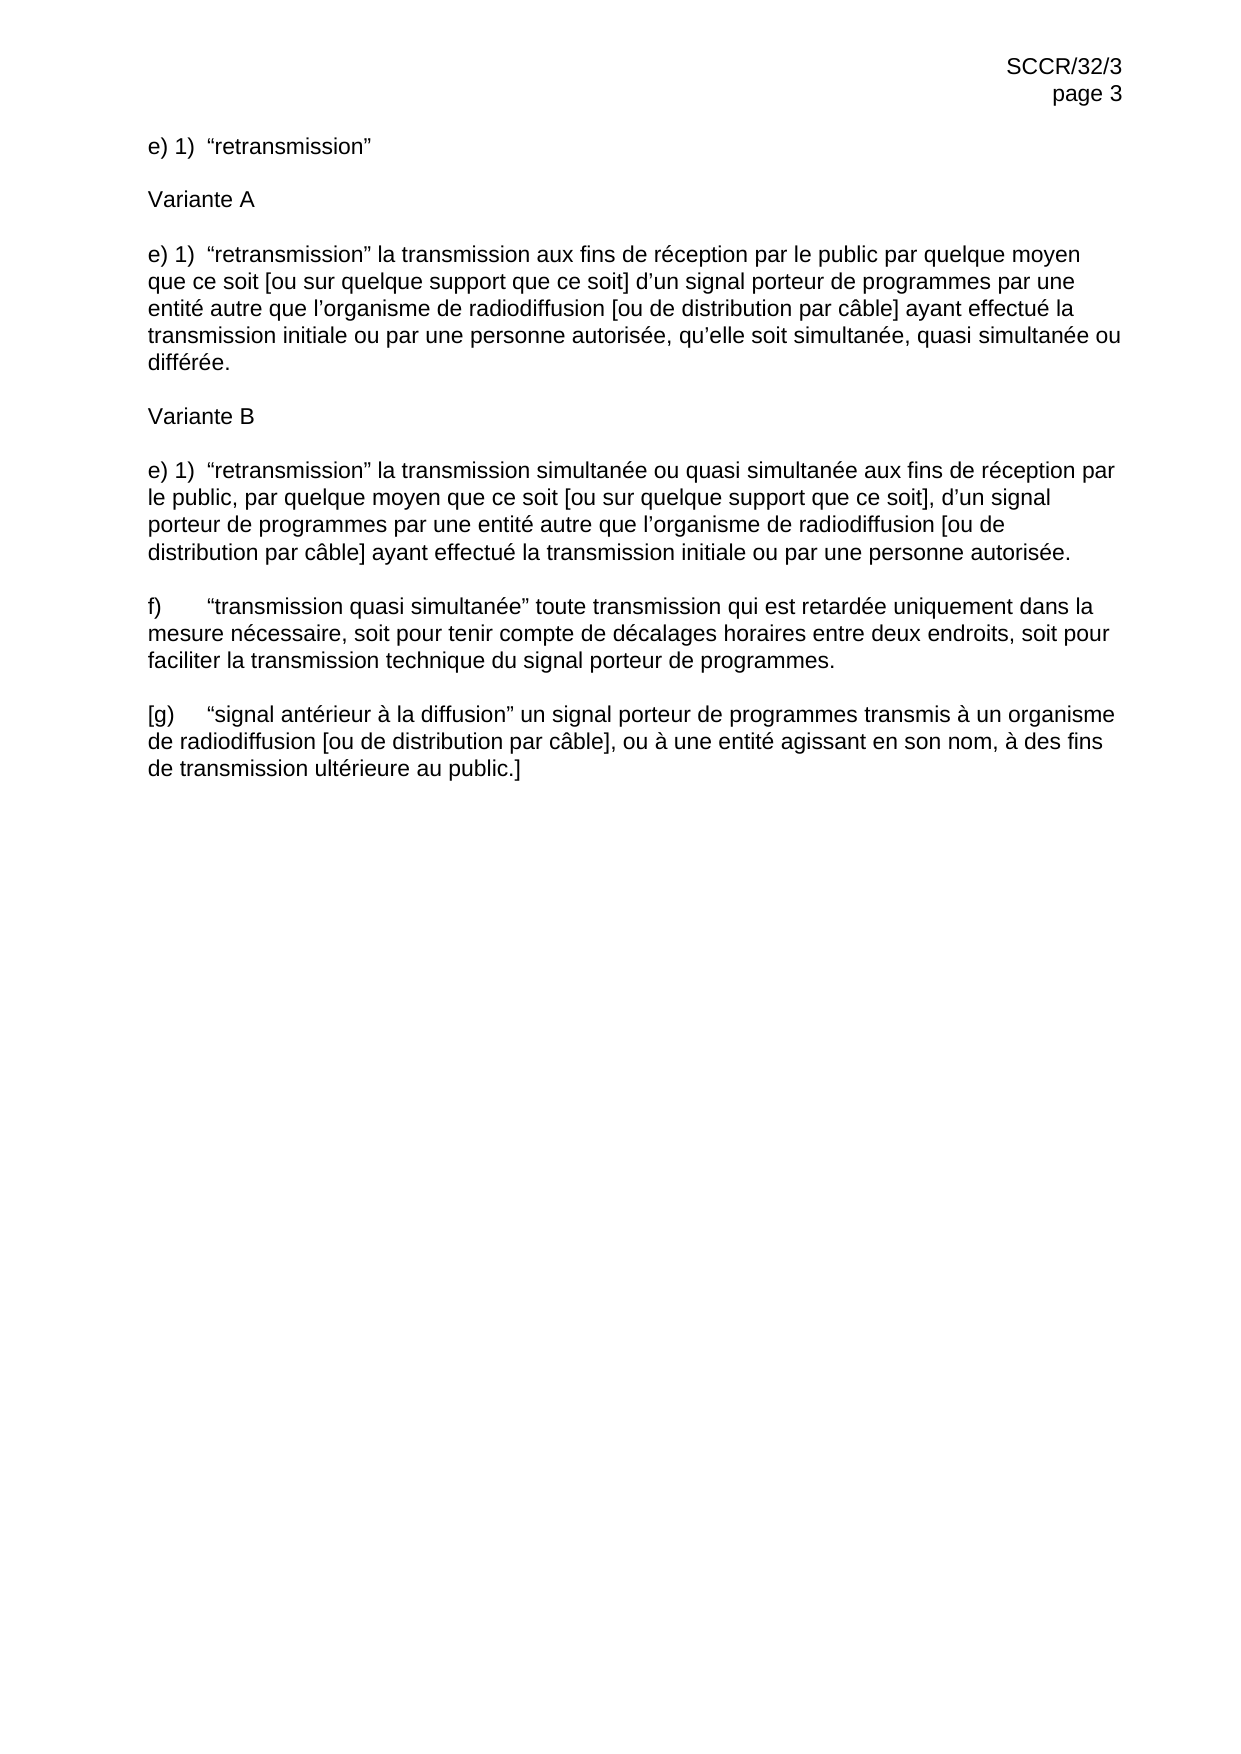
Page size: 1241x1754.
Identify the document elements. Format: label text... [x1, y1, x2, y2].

text Variante A [148, 186, 1122, 213]
text e) 1) “retransmission” [148, 132, 1122, 159]
text [g) “signal antérieur à la diffusion” un signal porteur de programmes transmis à un organisme de radiodiffusion [ou de distribution par câble], ou à une entité agissant en son nom, à des fins de transmission ultérieure au public.] [148, 700, 1122, 781]
text f) “transmission quasi simultanée” toute transmission qui est retardée uniquement dans la mesure nécessaire, soit pour tenir compte de décalages horaires entre deux endroits, soit pour faciliter la transmission technique du signal porteur de programmes. [148, 592, 1122, 673]
text e) 1) “retransmission” la transmission simultanée ou quasi simultanée aux fins de réception par le public, par quelque moyen que ce soit [ou sur quelque support que ce soit], d’un signal porteur de programmes par une entité autre que l’organisme de radiodiffusion [ou de distribution par câble] ayant effectué la transmission initiale ou par une personne autorisée. [148, 456, 1122, 565]
text Variante B [148, 402, 1122, 429]
text e) 1) “retransmission” la transmission aux fins de réception par le public par quelque moyen que ce soit [ou sur quelque support que ce soit] d’un signal porteur de programmes par une entité autre que l’organisme de radiodiffusion [ou de distribution par câble] ayant effectué la transmission initiale ou par une personne autorisée, qu’elle soit simultanée, quasi simultanée ou différée. [148, 240, 1122, 375]
